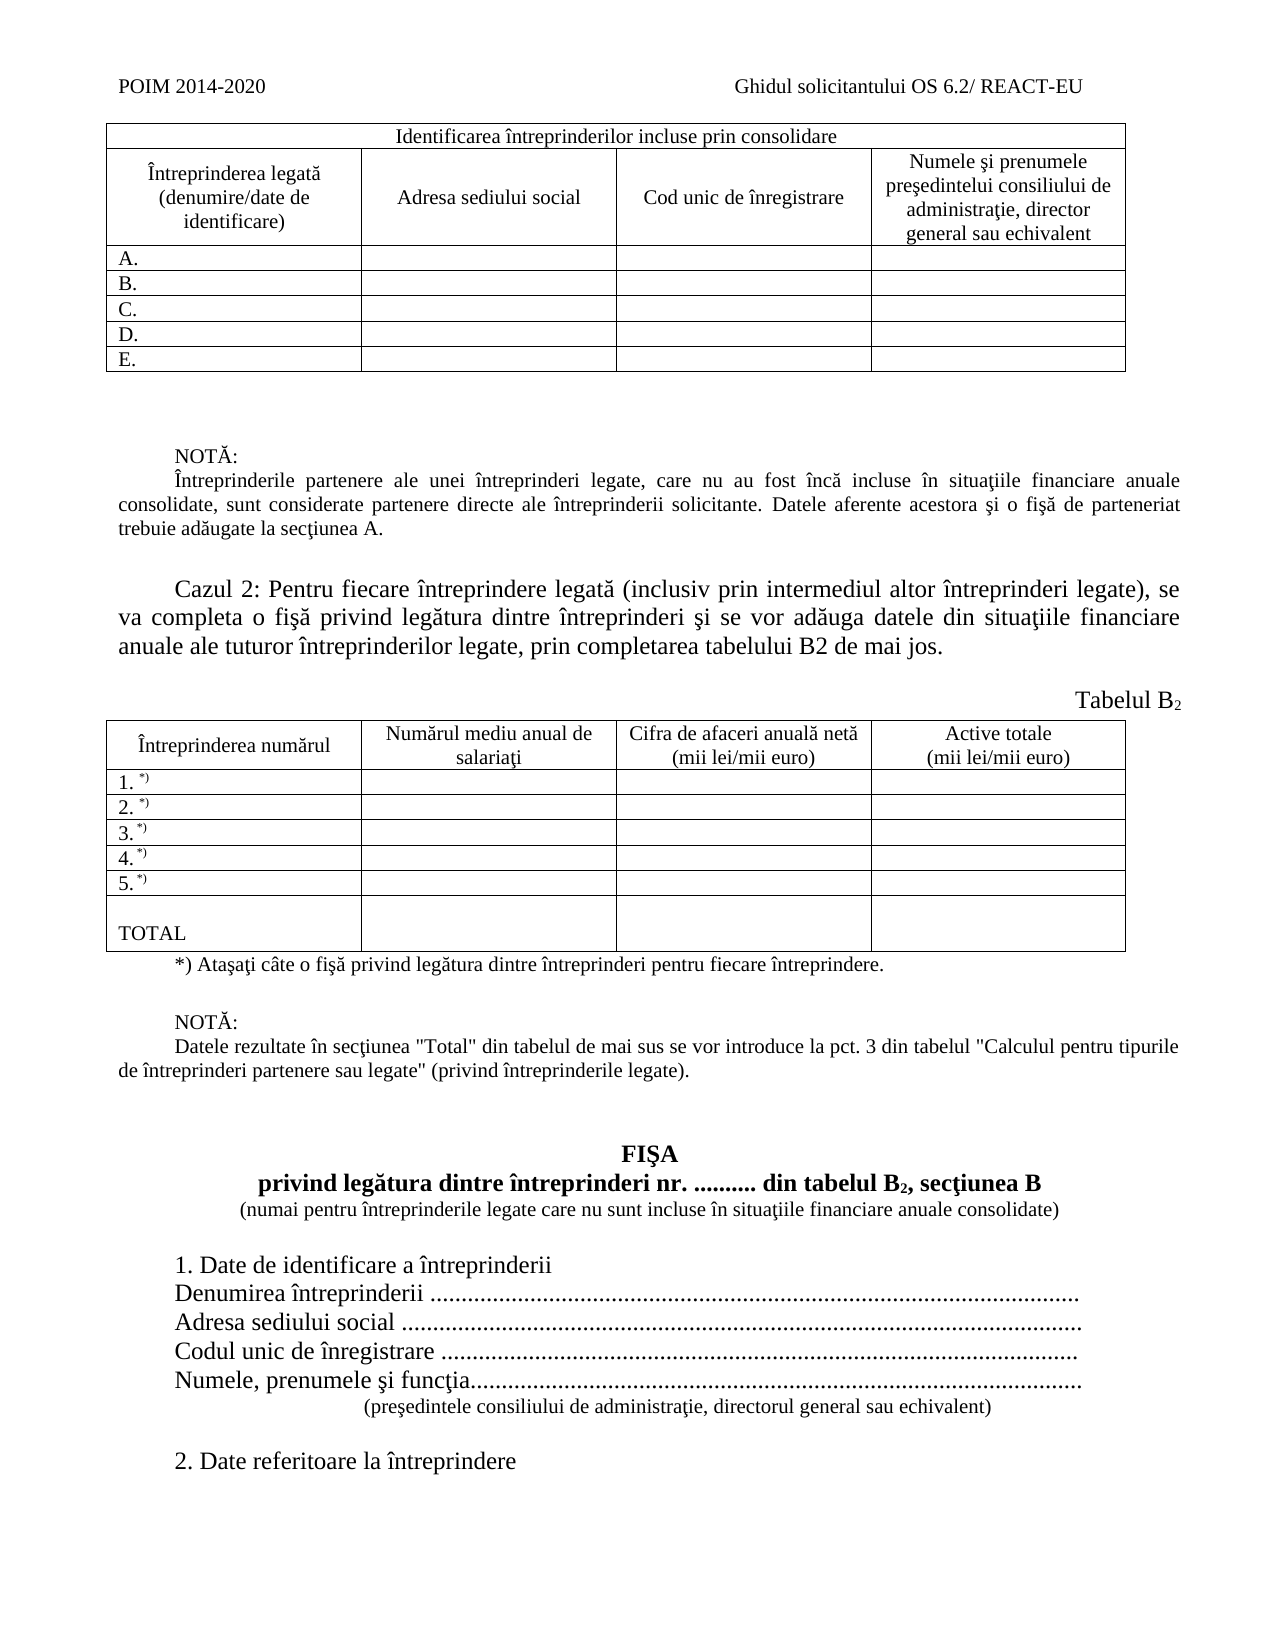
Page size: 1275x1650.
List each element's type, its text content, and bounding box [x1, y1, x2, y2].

table_cell [617, 820, 871, 844]
table_cell [362, 795, 616, 819]
table_cell [362, 347, 616, 371]
table_cell B. [107, 271, 361, 295]
table_cell [362, 246, 616, 270]
table_cell [872, 896, 1125, 951]
table_cell [617, 246, 871, 270]
table_cell 5. *) [107, 871, 361, 895]
table_cell Numele şi prenumele preşedintelui consiliului de administraţie, director general sau echivalent [872, 149, 1125, 245]
table_header Cifra de afaceri anuală netă (mii lei/mii euro) [617, 721, 871, 769]
table_cell [617, 846, 871, 869]
table_cell [872, 795, 1125, 819]
text NOTĂ: [118, 444, 1181, 468]
table_cell 3. *) [107, 820, 361, 844]
table_cell [362, 296, 616, 321]
table_cell [362, 846, 616, 869]
table_cell D. [107, 322, 361, 346]
table_cell [617, 296, 871, 321]
table_cell [872, 871, 1125, 895]
table_cell E. [107, 347, 361, 371]
text NOTĂ: [118, 1010, 1181, 1034]
text privind legătura dintre întreprinderi nr. .......... din tabelul B2, secţiunea B [118, 1168, 1181, 1197]
table_cell 1. *) [107, 770, 361, 794]
table_header Identificarea întreprinderilor incluse prin consolidare [107, 124, 1125, 148]
table_header Active totale (mii lei/mii euro) [872, 721, 1125, 769]
table_cell [872, 820, 1125, 844]
table_cell Cod unic de înregistrare [617, 149, 871, 245]
text (preşedintele consiliului de administraţie, directorul general sau echivalent) [118, 1393, 1181, 1418]
text Întreprinderile partenere ale unei întreprinderi legate, care nu au fost încă incluse în situaţiile financiare anuale consolidate, sunt considerate partenere directe ale întreprinderii solicitante. Datele aferente acestora şi o fişă de parteneriat trebuie adăugate la secţiunea A. [118, 468, 1181, 540]
text Codul unic de înregistrare ...................................................................................................... [118, 1336, 1181, 1365]
table_header Întreprinderea numărul [107, 721, 361, 769]
table_cell Întreprinderea legată (denumire/date de identificare) [107, 149, 361, 245]
table_cell A. [107, 246, 361, 270]
table_cell [617, 871, 871, 895]
table_cell [617, 770, 871, 794]
text FIŞA [118, 1139, 1181, 1168]
table_cell [872, 246, 1125, 270]
text *) Ataşaţi câte o fişă privind legătura dintre întreprinderi pentru fiecare întreprindere. [118, 952, 1181, 976]
table_cell 4. *) [107, 846, 361, 869]
text (numai pentru întreprinderile legate care nu sunt incluse în situaţiile financiare anuale consolidate) [118, 1197, 1181, 1221]
table_cell [872, 271, 1125, 295]
text Tabelul B2 [118, 685, 1181, 714]
table_cell C. [107, 296, 361, 321]
table_cell [872, 322, 1125, 346]
text Denumirea întreprinderii ........................................................................................................ [118, 1278, 1181, 1307]
text Cazul 2: Pentru fiecare întreprindere legată (inclusiv prin intermediul altor întreprinderi legate), se va completa o fişă privind legătura dintre întreprinderi şi se vor adăuga datele din situaţiile financiare anuale ale tuturor întreprinderilor legate, prin completarea tabelului B2 de mai jos. [118, 574, 1181, 660]
table_cell [617, 896, 871, 951]
table_cell [872, 296, 1125, 321]
table_cell [872, 770, 1125, 794]
table_cell [617, 322, 871, 346]
table_cell TOTAL [107, 896, 361, 951]
text Datele rezultate în secţiunea "Total" din tabelul de mai sus se vor introduce la pct. 3 din tabelul "Calculul pentru tipurile de întreprinderi partenere sau legate" (privind întreprinderile legate). [118, 1034, 1181, 1082]
table_cell [617, 795, 871, 819]
table_cell [362, 871, 616, 895]
table_cell [362, 770, 616, 794]
text Adresa sediului social ............................................................................................................. [118, 1307, 1181, 1336]
text Numele, prenumele şi funcţia.................................................................................................. [118, 1365, 1181, 1393]
table_cell [617, 271, 871, 295]
table_cell [872, 846, 1125, 869]
table_cell Adresa sediului social [362, 149, 616, 245]
table_cell [362, 271, 616, 295]
table_cell [362, 820, 616, 844]
table_cell [617, 347, 871, 371]
text 2. Date referitoare la întreprindere [118, 1446, 1181, 1475]
text 1. Date de identificare a întreprinderii [118, 1250, 1181, 1278]
table_cell [362, 896, 616, 951]
table_cell 2. *) [107, 795, 361, 819]
table_cell [362, 322, 616, 346]
table_header Numărul mediu anual de salariaţi [362, 721, 616, 769]
table_cell [872, 347, 1125, 371]
